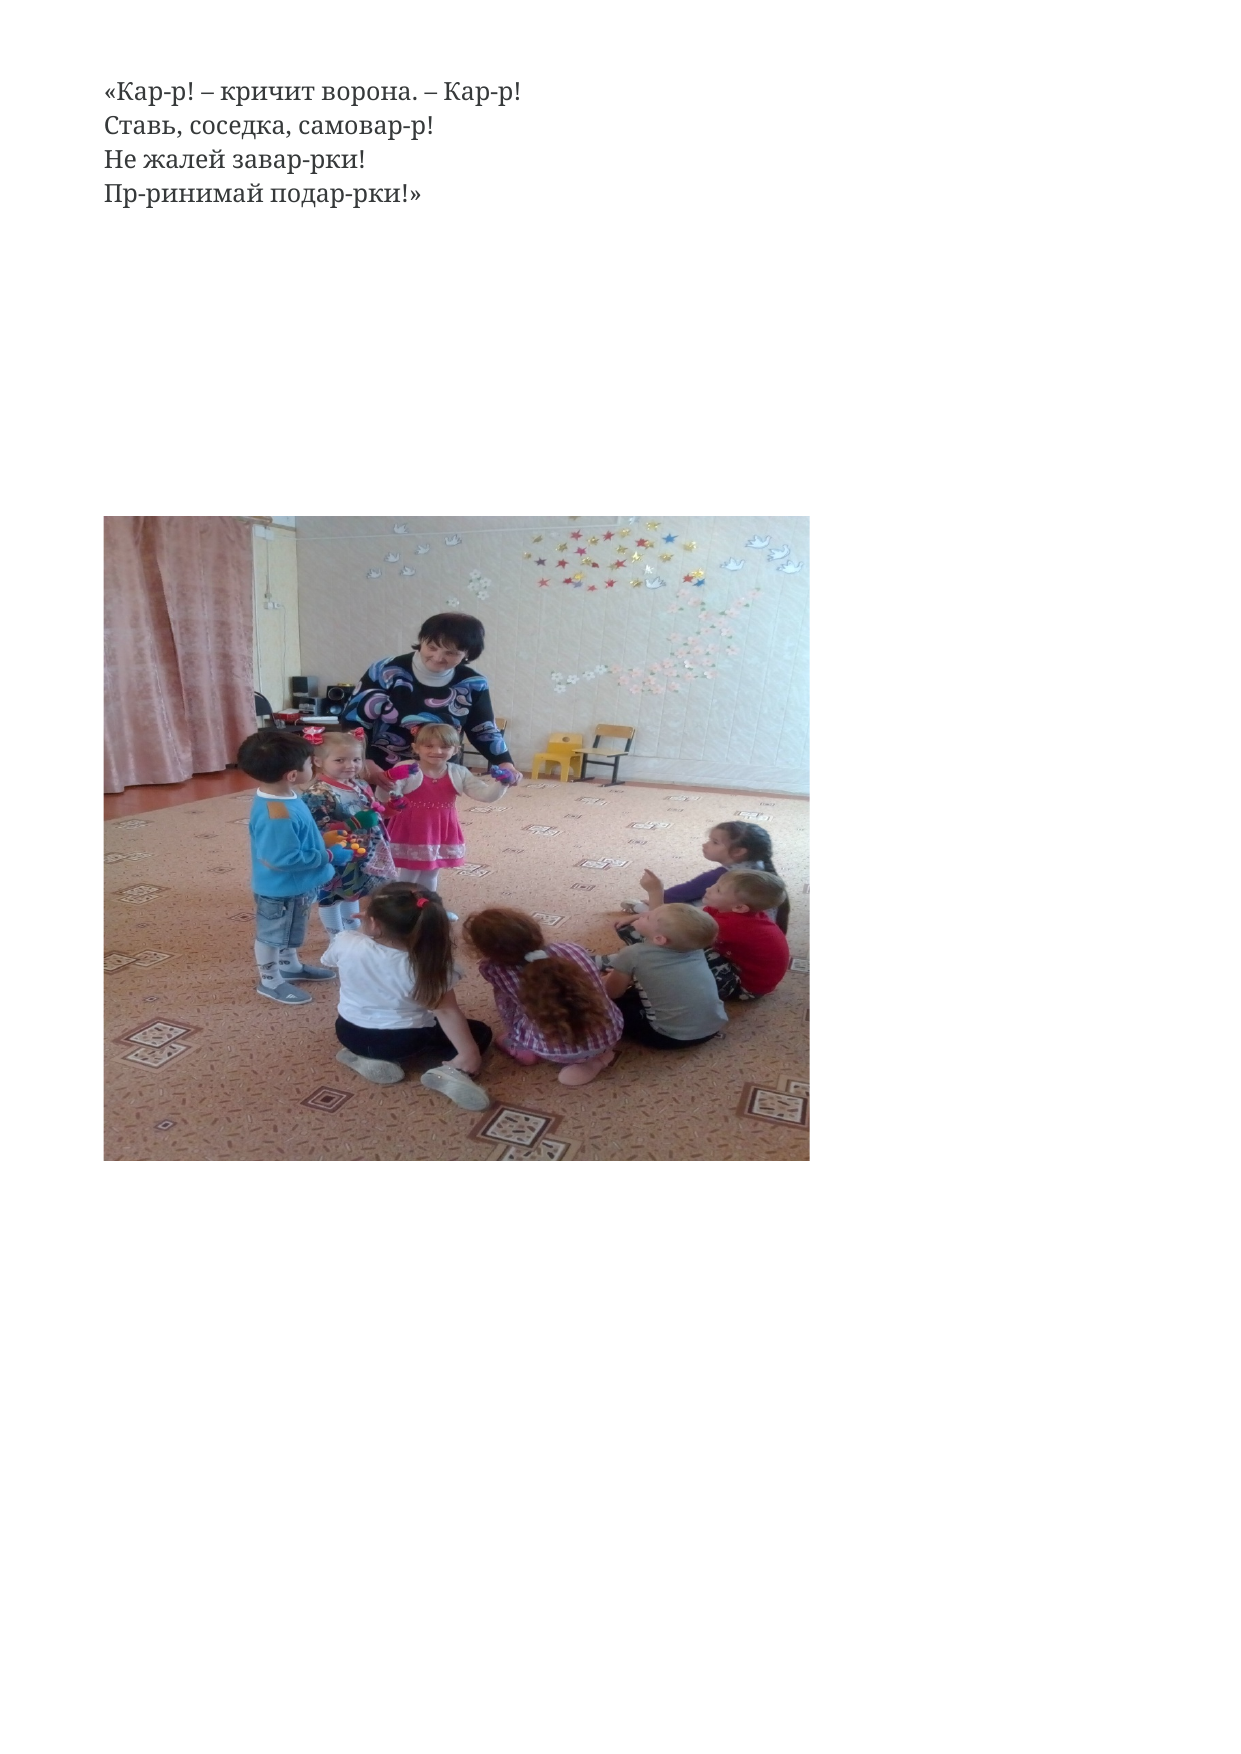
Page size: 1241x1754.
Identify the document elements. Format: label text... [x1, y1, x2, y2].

text Пр-ринимай подар-рки!» [103, 176, 1167, 210]
text «Кар-р! – кричит ворона. – Кар-р! [103, 74, 1167, 108]
text Не жалей завар-рки! [103, 142, 1167, 176]
picture [103, 516, 810, 1161]
text Ставь, соседка, самовар-р! [103, 108, 1167, 142]
